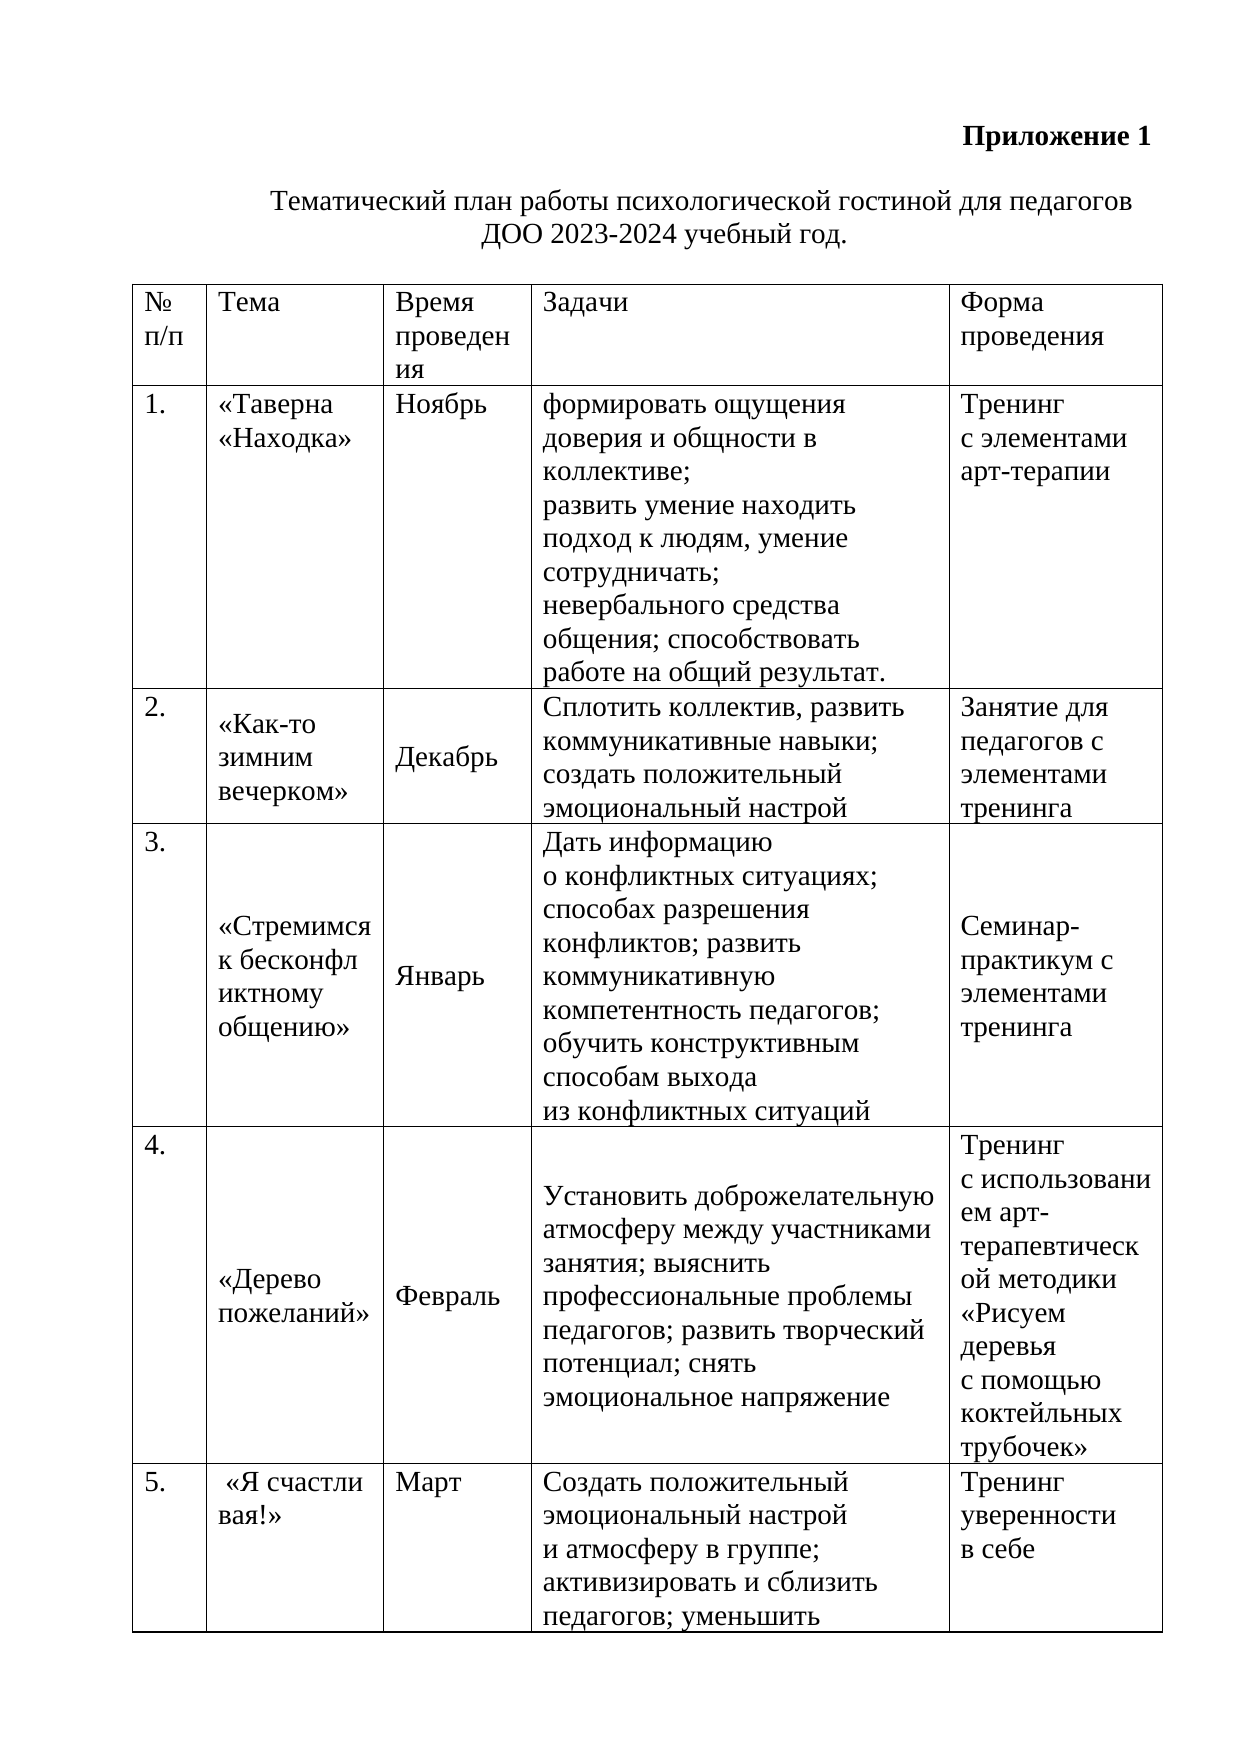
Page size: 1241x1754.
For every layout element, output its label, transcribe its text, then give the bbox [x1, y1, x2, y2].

table_cell Февраль [384, 1127, 531, 1463]
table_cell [532, 1464, 949, 1631]
text Тематический план работы психологической гостиной для педагогов ДОО 2023-2024 учебный год. [177, 183, 1152, 250]
table_cell Январь [384, 824, 531, 1126]
table_header Задачи [532, 285, 949, 385]
subtitle Приложение 1 [177, 118, 1152, 152]
table_cell Дать информацию о конфликтных ситуациях; способах разрешения конфликтов; развить коммуникативную компетентность педагогов; обучить конструктивным способам выхода из конфликтных ситуаций [532, 824, 949, 1126]
table_cell 4. [133, 1127, 206, 1463]
table_cell Декабрь [384, 689, 531, 823]
table_cell «Дерево пожеланий» [207, 1127, 383, 1463]
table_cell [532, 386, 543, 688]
table_cell 2. [133, 689, 206, 823]
table_header Тема [207, 285, 383, 385]
table_cell Ноябрь [384, 386, 531, 688]
table_header Форма проведения [950, 285, 1162, 385]
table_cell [950, 1464, 1162, 1631]
table_cell Сплотить коллектив, развить коммуникативные навыки; создать положительный эмоциональный настрой [532, 689, 949, 823]
table_cell Тренинг с элементами арт-терапии [950, 386, 1162, 688]
table_cell Тренинг с использованием арт-терапевтической методики «Рисуем деревья с помощью коктейльных трубочек» [950, 1127, 1162, 1463]
table_cell 3. [133, 824, 206, 1126]
table_header Время проведения [384, 285, 531, 385]
table_header № п/п [133, 285, 206, 385]
table_cell «Таверна «Находка» [207, 386, 383, 688]
table_cell Март [384, 1464, 531, 1631]
table_cell 1. [133, 386, 206, 688]
table_cell «Стремимся к бесконфликтному общению» [207, 824, 383, 1126]
table_cell «Как-то зимним вечерком» [207, 689, 383, 823]
table_cell Установить доброжелательную атмосферу между участниками занятия; выяснить профессиональные проблемы педагогов; развить творческий потенциал; снять эмоциональное напряжение [532, 1127, 949, 1463]
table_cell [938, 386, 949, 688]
table_cell «Я счастливая!» [207, 1464, 383, 1631]
table_cell Занятие для педагогов с элементами тренинга [950, 689, 1162, 823]
table_cell Семинар-практикум с элементами тренинга [950, 824, 1162, 1126]
table_cell 5. [133, 1464, 206, 1631]
